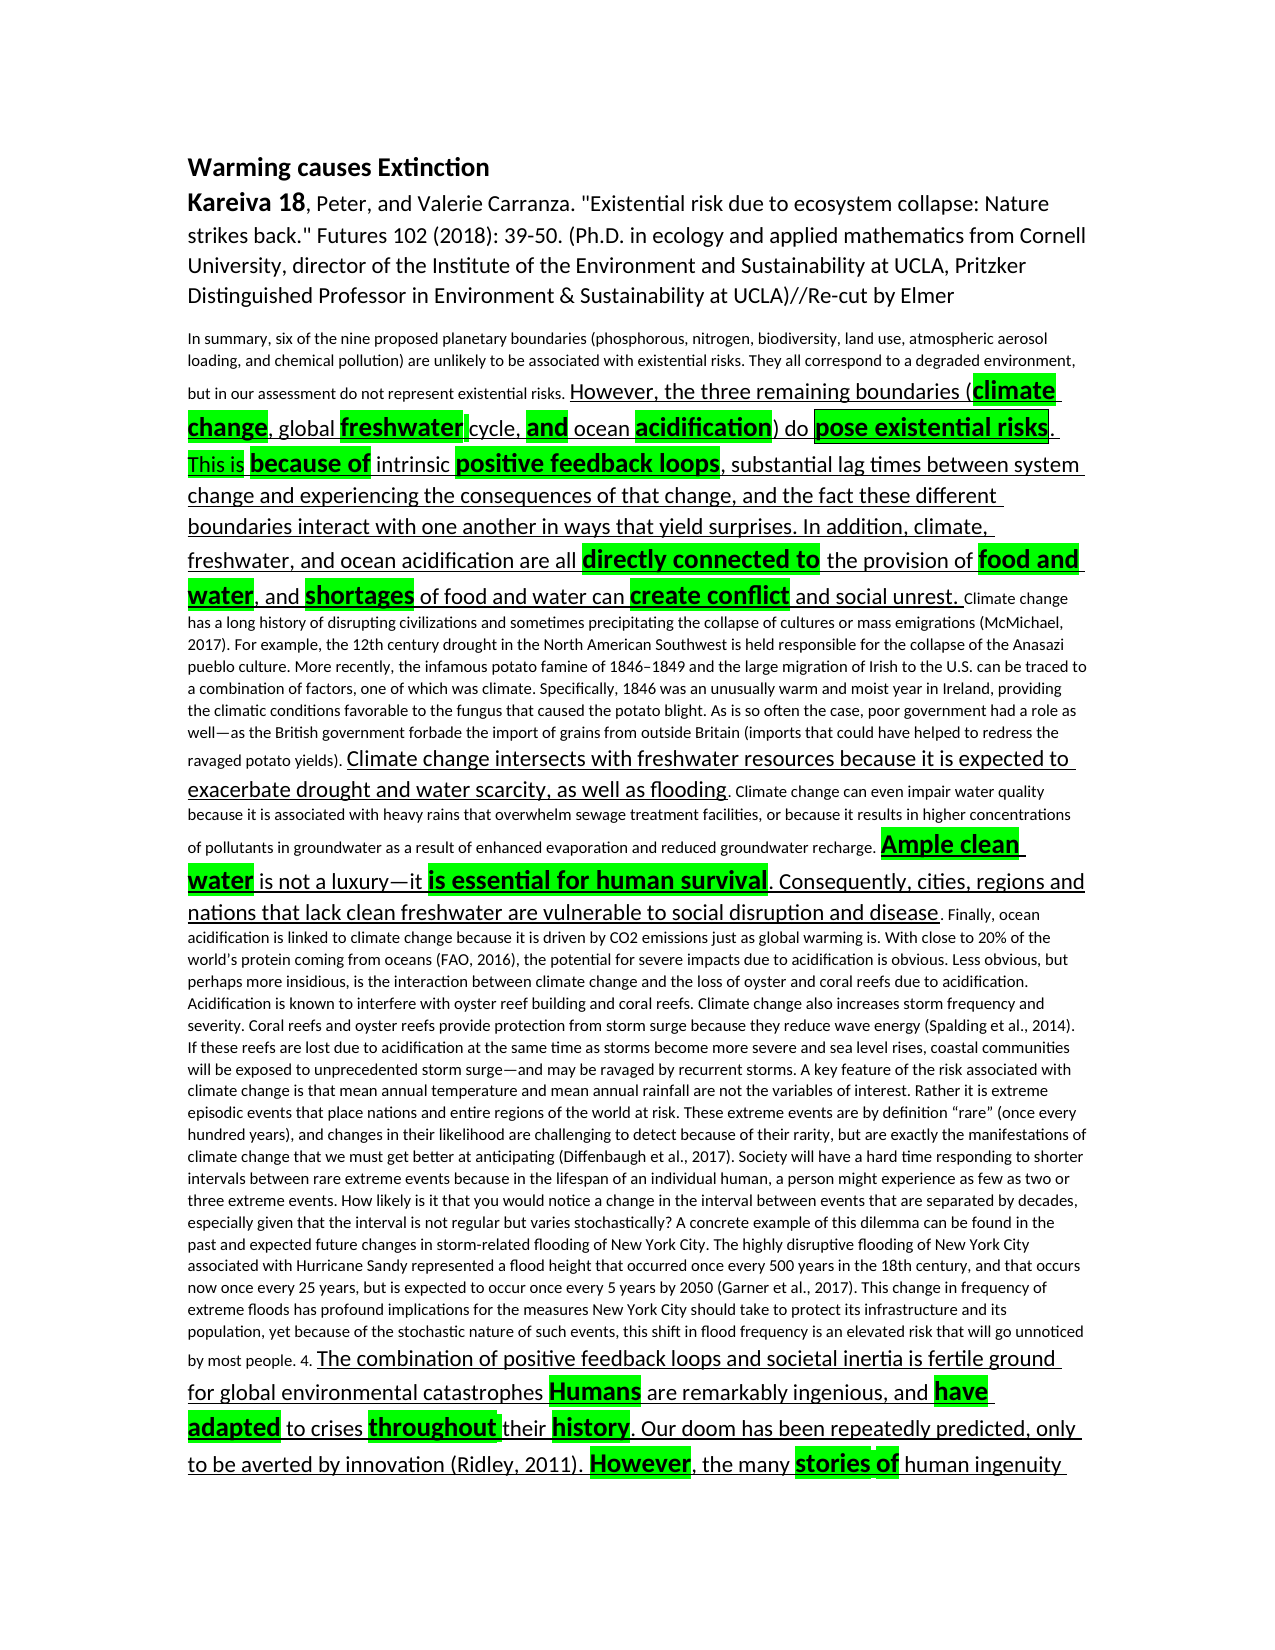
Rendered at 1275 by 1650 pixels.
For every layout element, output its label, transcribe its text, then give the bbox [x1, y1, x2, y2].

subtitle Warming causes Extinction [187, 150, 1087, 183]
text Kareiva 18, Peter, and Valerie Carranza. "Existential risk due to ecosystem collapse: Nature strikes back." Futures 102 (2018): 39-50. (Ph.D. in ecology and applied mathematics from Cornell University, director of the Institute of the Environment and Sustainability at UCLA, Pritzker Distinguished Professor in Environment & Sustainability at UCLA)//Re-cut by Elmer [187, 186, 1087, 309]
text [187, 328, 1087, 1479]
